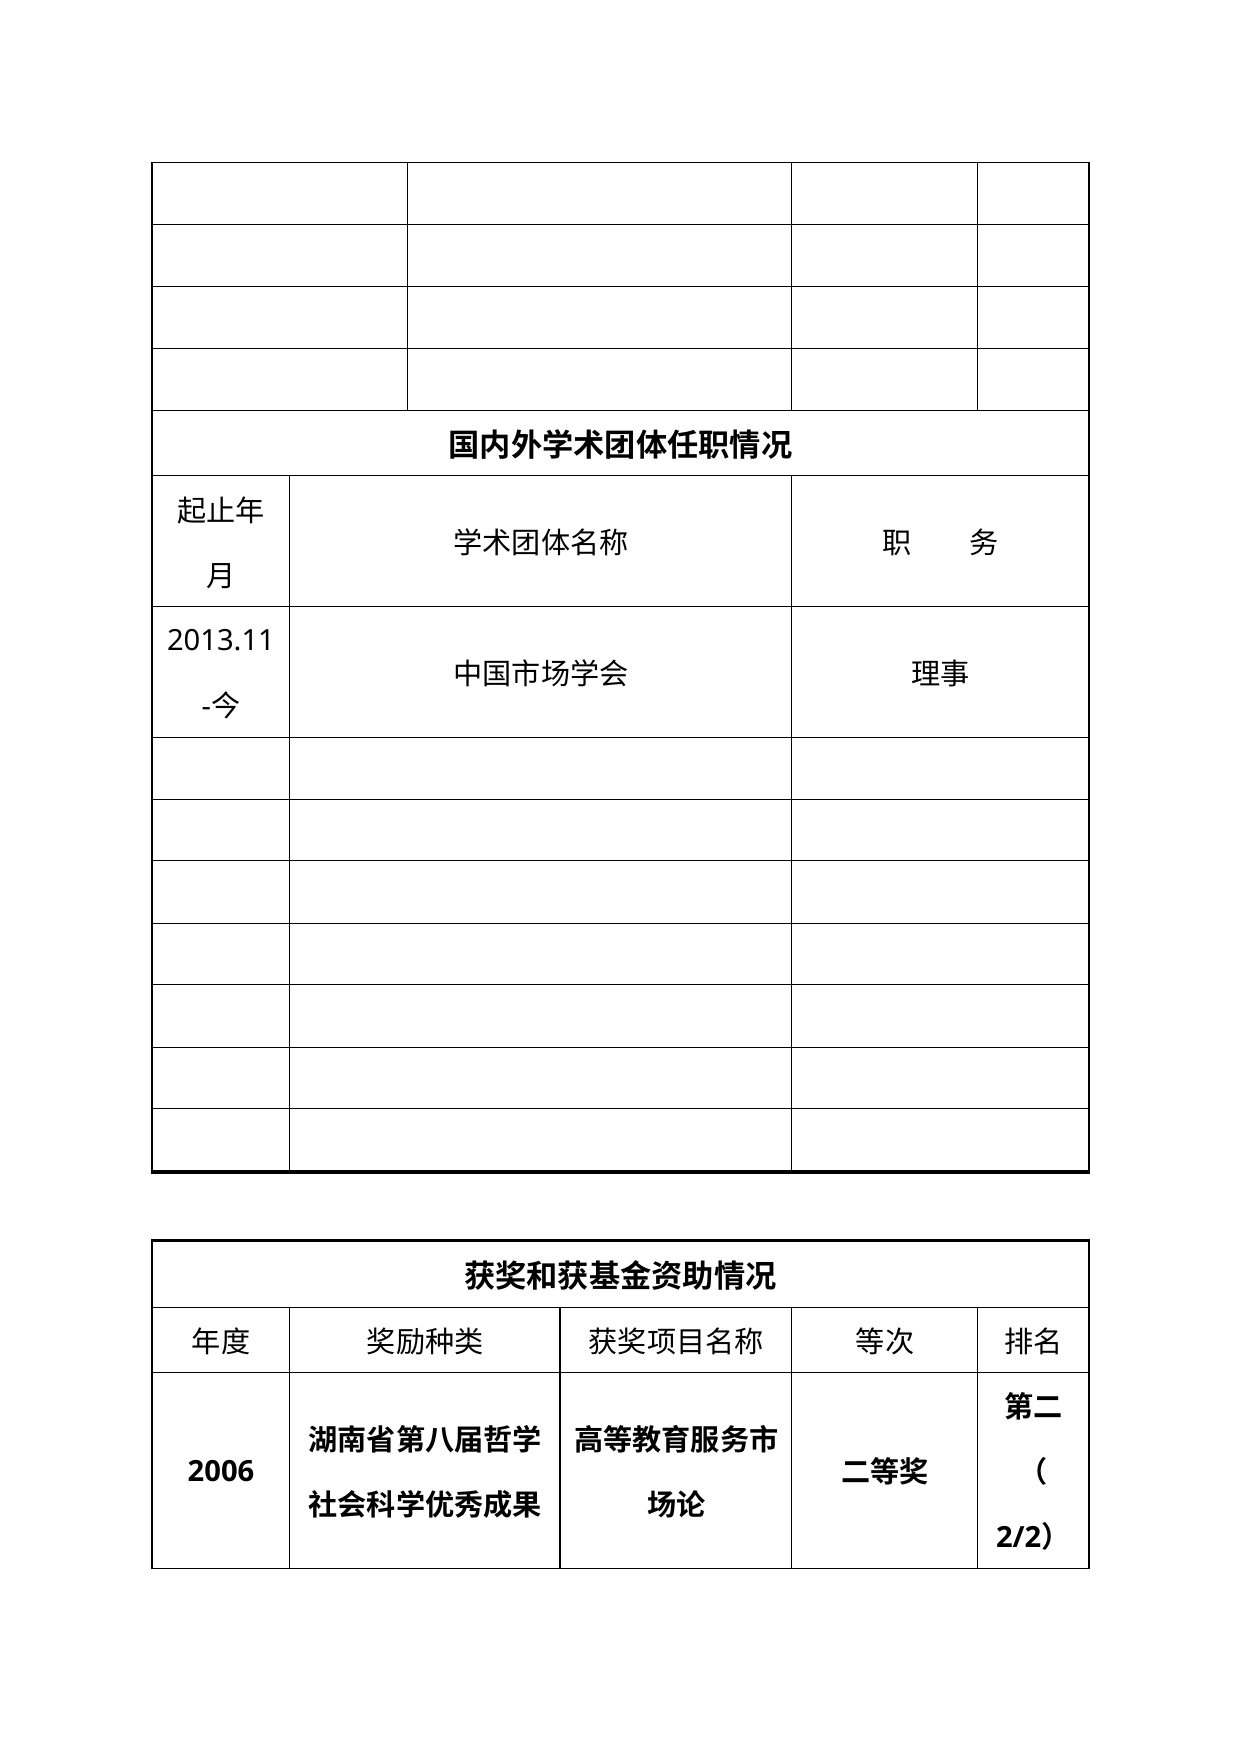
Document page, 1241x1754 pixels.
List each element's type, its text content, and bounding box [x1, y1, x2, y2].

table_cell [290, 861, 791, 922]
table_cell 奖励种类 [290, 1308, 559, 1372]
table_cell [792, 985, 1088, 1046]
table_cell [408, 287, 791, 348]
table_cell [290, 985, 791, 1046]
table_header 获奖和获基金资助情况 [153, 1242, 1088, 1307]
table_cell [978, 163, 1088, 224]
table_cell [153, 1109, 289, 1170]
table_cell [290, 800, 791, 860]
table_cell [153, 800, 289, 860]
table_cell [290, 1109, 791, 1170]
table_cell 国内外学术团体任职情况 [153, 411, 1088, 475]
table_cell 等次 [792, 1308, 977, 1372]
table_cell [792, 225, 977, 286]
table_cell [153, 349, 407, 410]
table_cell 第二 （2/2） [978, 1373, 1088, 1568]
table_cell [153, 861, 289, 922]
table_cell 二等奖 [792, 1373, 977, 1568]
table_cell [153, 985, 289, 1046]
table_cell [408, 349, 791, 410]
table_cell [153, 225, 407, 286]
table_cell [408, 225, 791, 286]
table_cell [153, 163, 407, 224]
table_cell 中国市场学会 [290, 607, 791, 736]
table_cell 湖南省第八届哲学社会科学优秀成果 [290, 1373, 559, 1568]
table_cell [153, 738, 289, 798]
table_cell [290, 738, 791, 798]
table_cell [792, 1048, 1088, 1108]
table_cell [290, 924, 791, 984]
table_cell [792, 924, 1088, 984]
table_cell [792, 163, 977, 224]
table_cell [290, 1048, 791, 1108]
table_cell 2006 [153, 1373, 289, 1568]
table_cell [153, 1048, 289, 1108]
table_cell 学术团体名称 [290, 476, 791, 606]
table_cell [153, 287, 407, 348]
table_cell 2013.11-今 [153, 607, 289, 736]
table_cell 起止年月 [153, 476, 289, 606]
table_cell [153, 924, 289, 984]
table_cell 理事 [792, 607, 1088, 736]
table_cell [978, 349, 1088, 410]
table_cell 获奖项目名称 [561, 1308, 791, 1372]
table_cell [792, 800, 1088, 860]
table_cell [792, 349, 977, 410]
table_cell [978, 225, 1088, 286]
table_cell [792, 1109, 1088, 1170]
table_cell 排名 [978, 1308, 1088, 1372]
table_cell 职 务 [792, 476, 1088, 606]
table_cell [408, 163, 791, 224]
table_cell 高等教育服务市场论 [561, 1373, 791, 1568]
table_cell [978, 287, 1088, 348]
table_cell [792, 738, 1088, 798]
table_cell 年度 [153, 1308, 289, 1372]
table_cell [792, 861, 1088, 922]
table_cell [792, 287, 977, 348]
